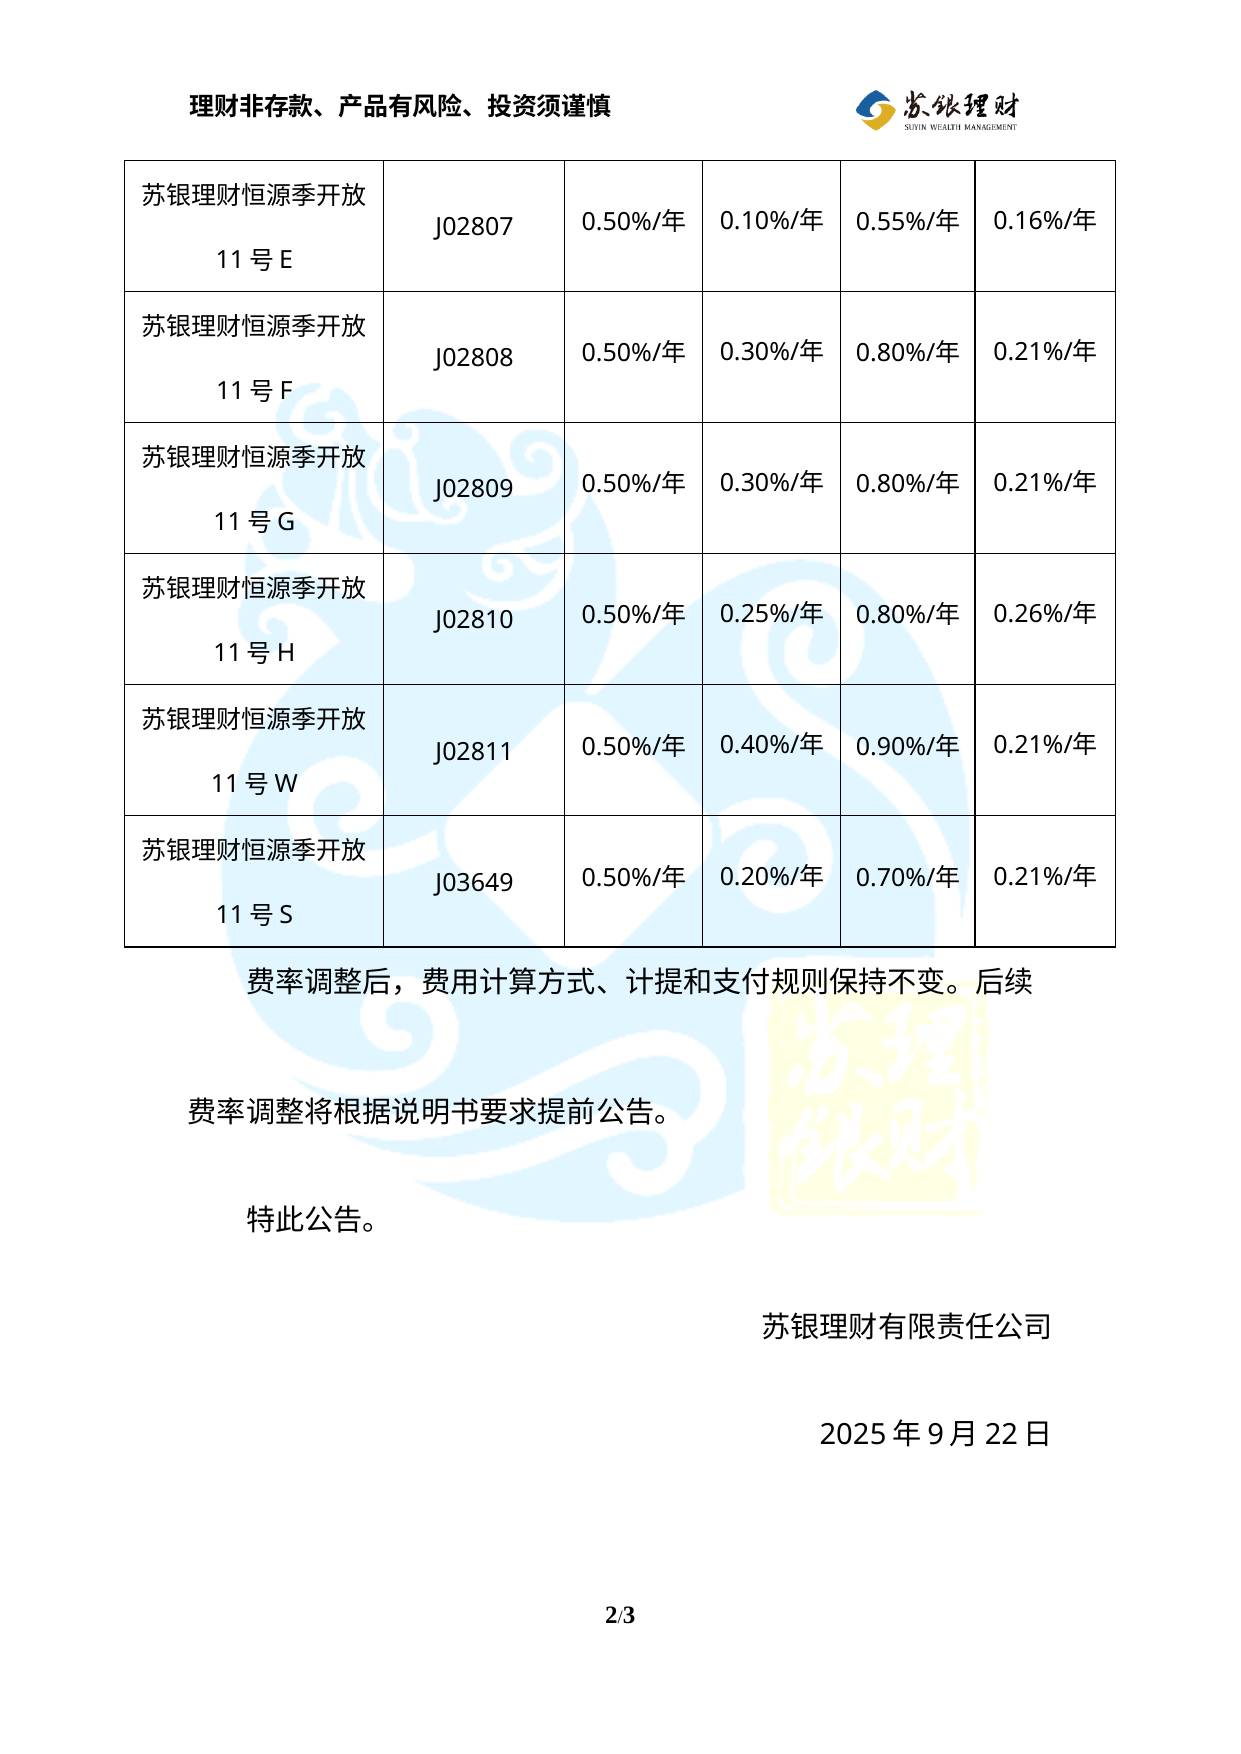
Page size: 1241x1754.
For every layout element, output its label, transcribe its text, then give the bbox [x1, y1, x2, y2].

table_cell 0.16%/年 [976, 161, 1115, 291]
table_cell 苏银理财恒源季开放11号F [125, 292, 383, 422]
table_cell 0.50%/年 [565, 554, 702, 684]
table_cell 0.80%/年 [841, 423, 974, 553]
table_cell 0.80%/年 [841, 554, 974, 684]
table_cell J02809 [384, 423, 564, 553]
table_cell 0.21%/年 [976, 816, 1115, 946]
table_cell 0.21%/年 [976, 423, 1115, 553]
table_cell J03649 [384, 816, 564, 946]
table_cell 苏银理财恒源季开放11号W [125, 685, 383, 815]
table_cell 0.30%/年 [703, 292, 840, 422]
table_cell 0.26%/年 [976, 554, 1115, 684]
table_cell 0.55%/年 [841, 161, 974, 291]
table_cell 0.50%/年 [565, 292, 702, 422]
table_cell 0.90%/年 [841, 685, 974, 815]
table_cell 0.50%/年 [565, 816, 702, 946]
table_cell 0.25%/年 [703, 554, 840, 684]
table_cell 0.20%/年 [703, 816, 840, 946]
table_cell 0.70%/年 [841, 816, 974, 946]
text 2025年9月22日 [187, 1399, 1053, 1464]
table_cell 苏银理财恒源季开放11号H [125, 554, 383, 684]
text 苏银理财有限责任公司 [187, 1292, 1053, 1357]
table_cell 0.80%/年 [841, 292, 974, 422]
table_cell 0.21%/年 [976, 685, 1115, 815]
table_cell 0.21%/年 [976, 292, 1115, 422]
table_cell 0.50%/年 [565, 423, 702, 553]
table_cell J02811 [384, 685, 564, 815]
picture [831, 73, 1049, 143]
table_cell 0.50%/年 [565, 685, 702, 815]
table_cell 0.30%/年 [703, 423, 840, 553]
table_cell 0.10%/年 [703, 161, 840, 291]
table_cell 0.50%/年 [565, 161, 702, 291]
table_cell 苏银理财恒源季开放11号S [125, 816, 383, 946]
text 特此公告。 [187, 1185, 1053, 1250]
table_cell J02810 [384, 554, 564, 684]
table_cell 苏银理财恒源季开放11号E [125, 161, 383, 291]
table_cell J02807 [384, 161, 564, 291]
table_cell 0.40%/年 [703, 685, 840, 815]
text 费率调整后，费用计算方式、计提和支付规则保持不变。后续费率调整将根据说明书要求提前公告。 [187, 948, 1053, 1142]
table_cell 苏银理财恒源季开放11号G [125, 423, 383, 553]
table_cell J02808 [384, 292, 564, 422]
